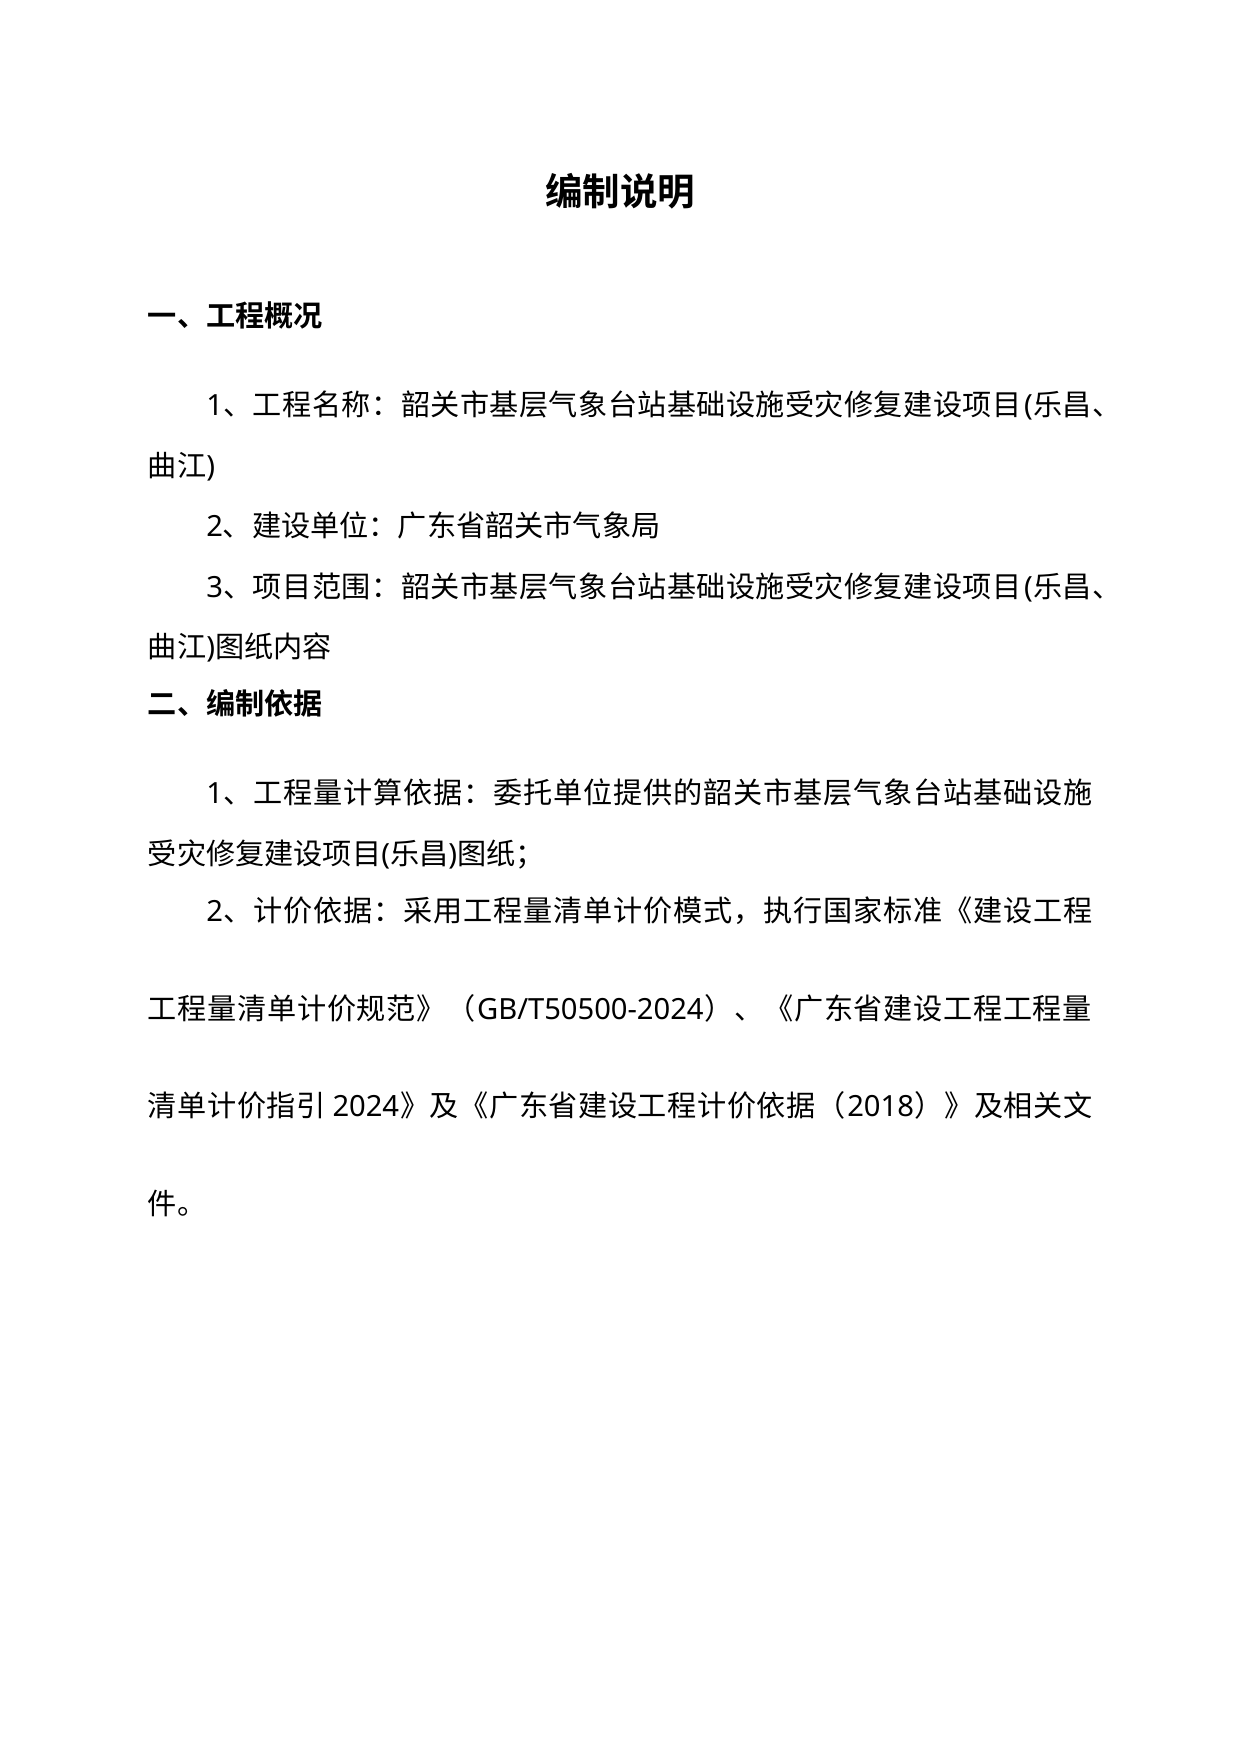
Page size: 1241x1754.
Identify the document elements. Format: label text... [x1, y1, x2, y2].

text 3、项目范围：韶关市基层气象台站基础设施受灾修复建设项目(乐昌、曲江)图纸内容 [148, 549, 1093, 669]
text 2、计价依据：采用工程量清单计价模式，执行国家标准《建设工程工程量清单计价规范》（GB/T50500-2024）、《广东省建设工程工程量清单计价指引2024》及《广东省建设工程计价依据（2018）》及相关文件。 [148, 876, 1093, 1234]
text 1、工程量计算依据：委托单位提供的韶关市基层气象台站基础设施受灾修复建设项目(乐昌)图纸； [148, 756, 1093, 876]
text 二、编制依据 [148, 669, 1093, 734]
text 一、工程概况 [148, 281, 1093, 346]
text 编制说明 [148, 162, 1093, 216]
text 1、工程名称：韶关市基层气象台站基础设施受灾修复建设项目(乐昌、曲江) [148, 367, 1093, 488]
text 2、建设单位：广东省韶关市气象局 [148, 488, 1093, 549]
